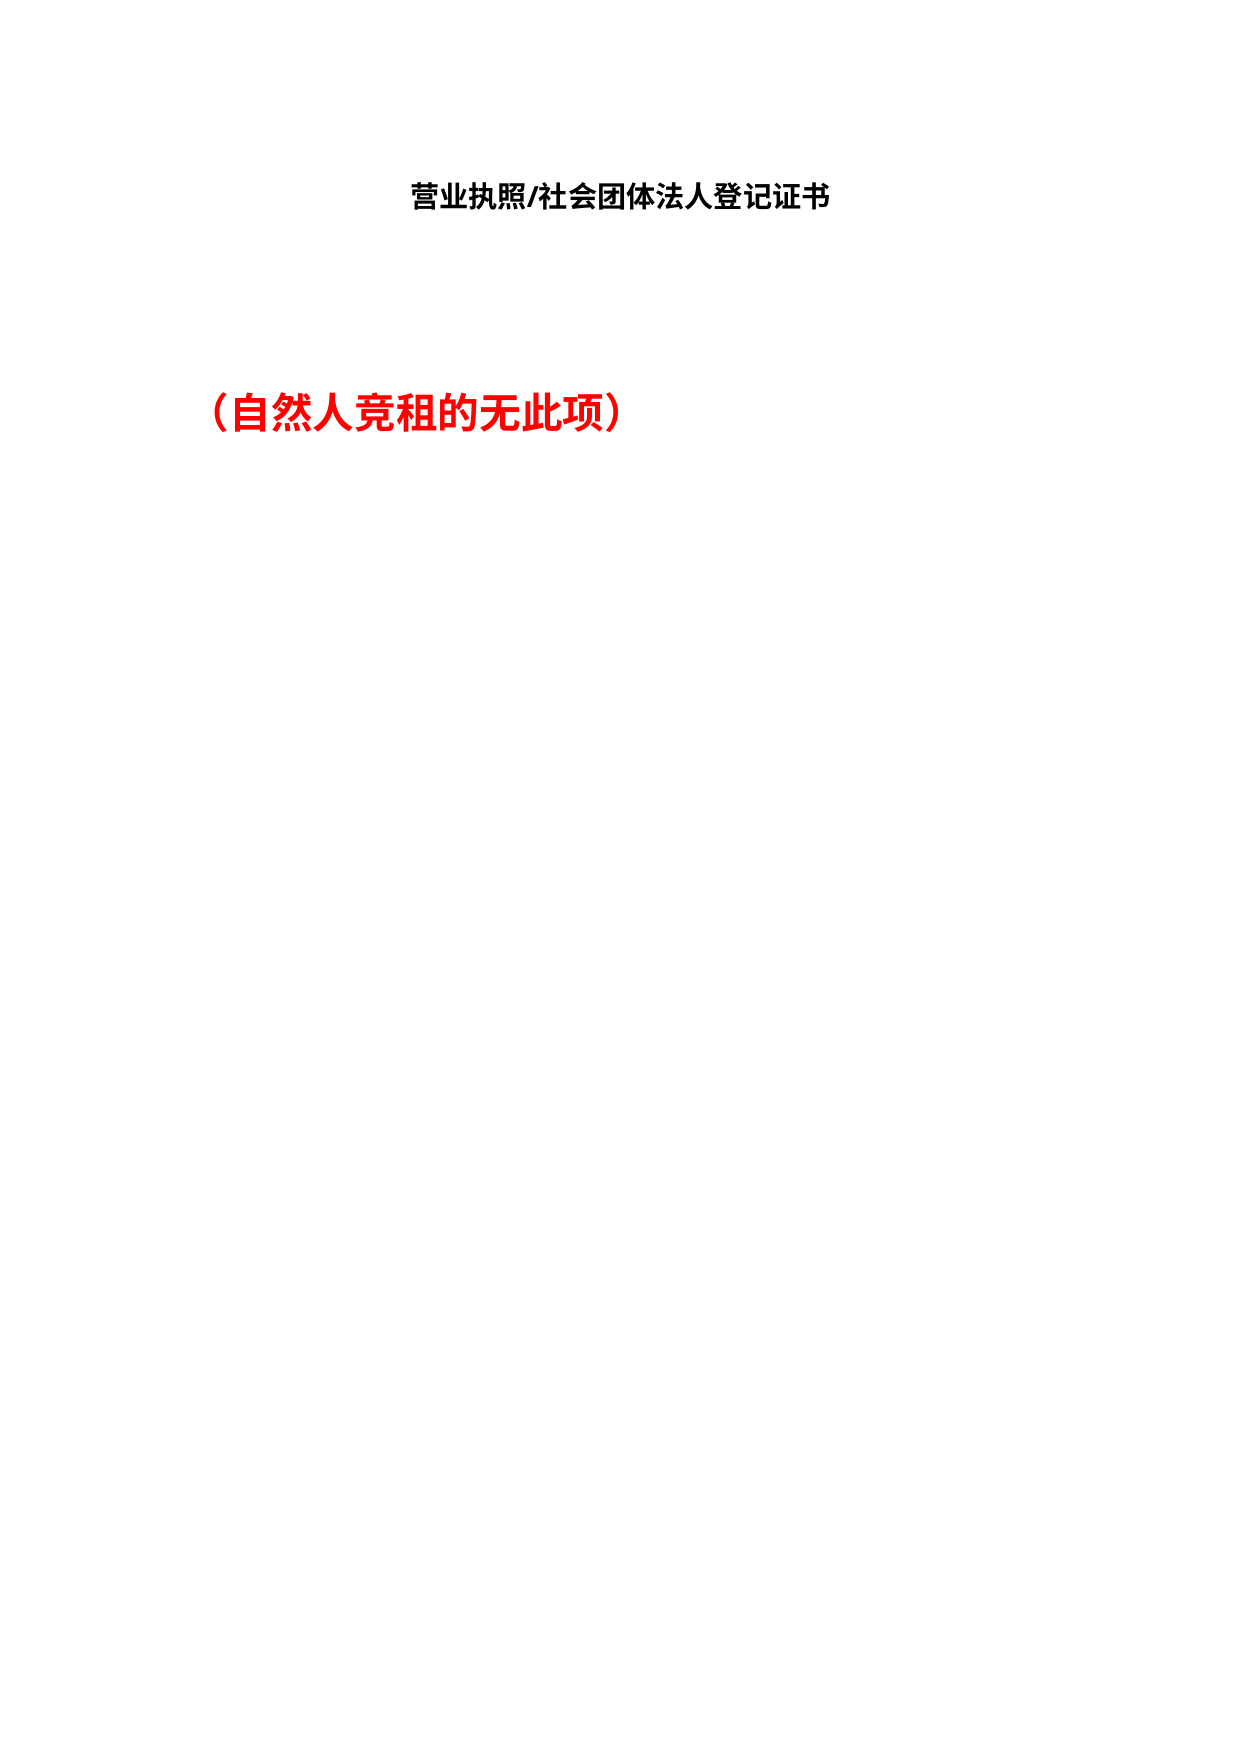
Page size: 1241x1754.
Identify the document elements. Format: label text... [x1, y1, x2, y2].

subtitle 营业执照/社会团体法人登记证书 [187, 162, 1053, 227]
text （自然人竞租的无此项） [187, 378, 1053, 443]
